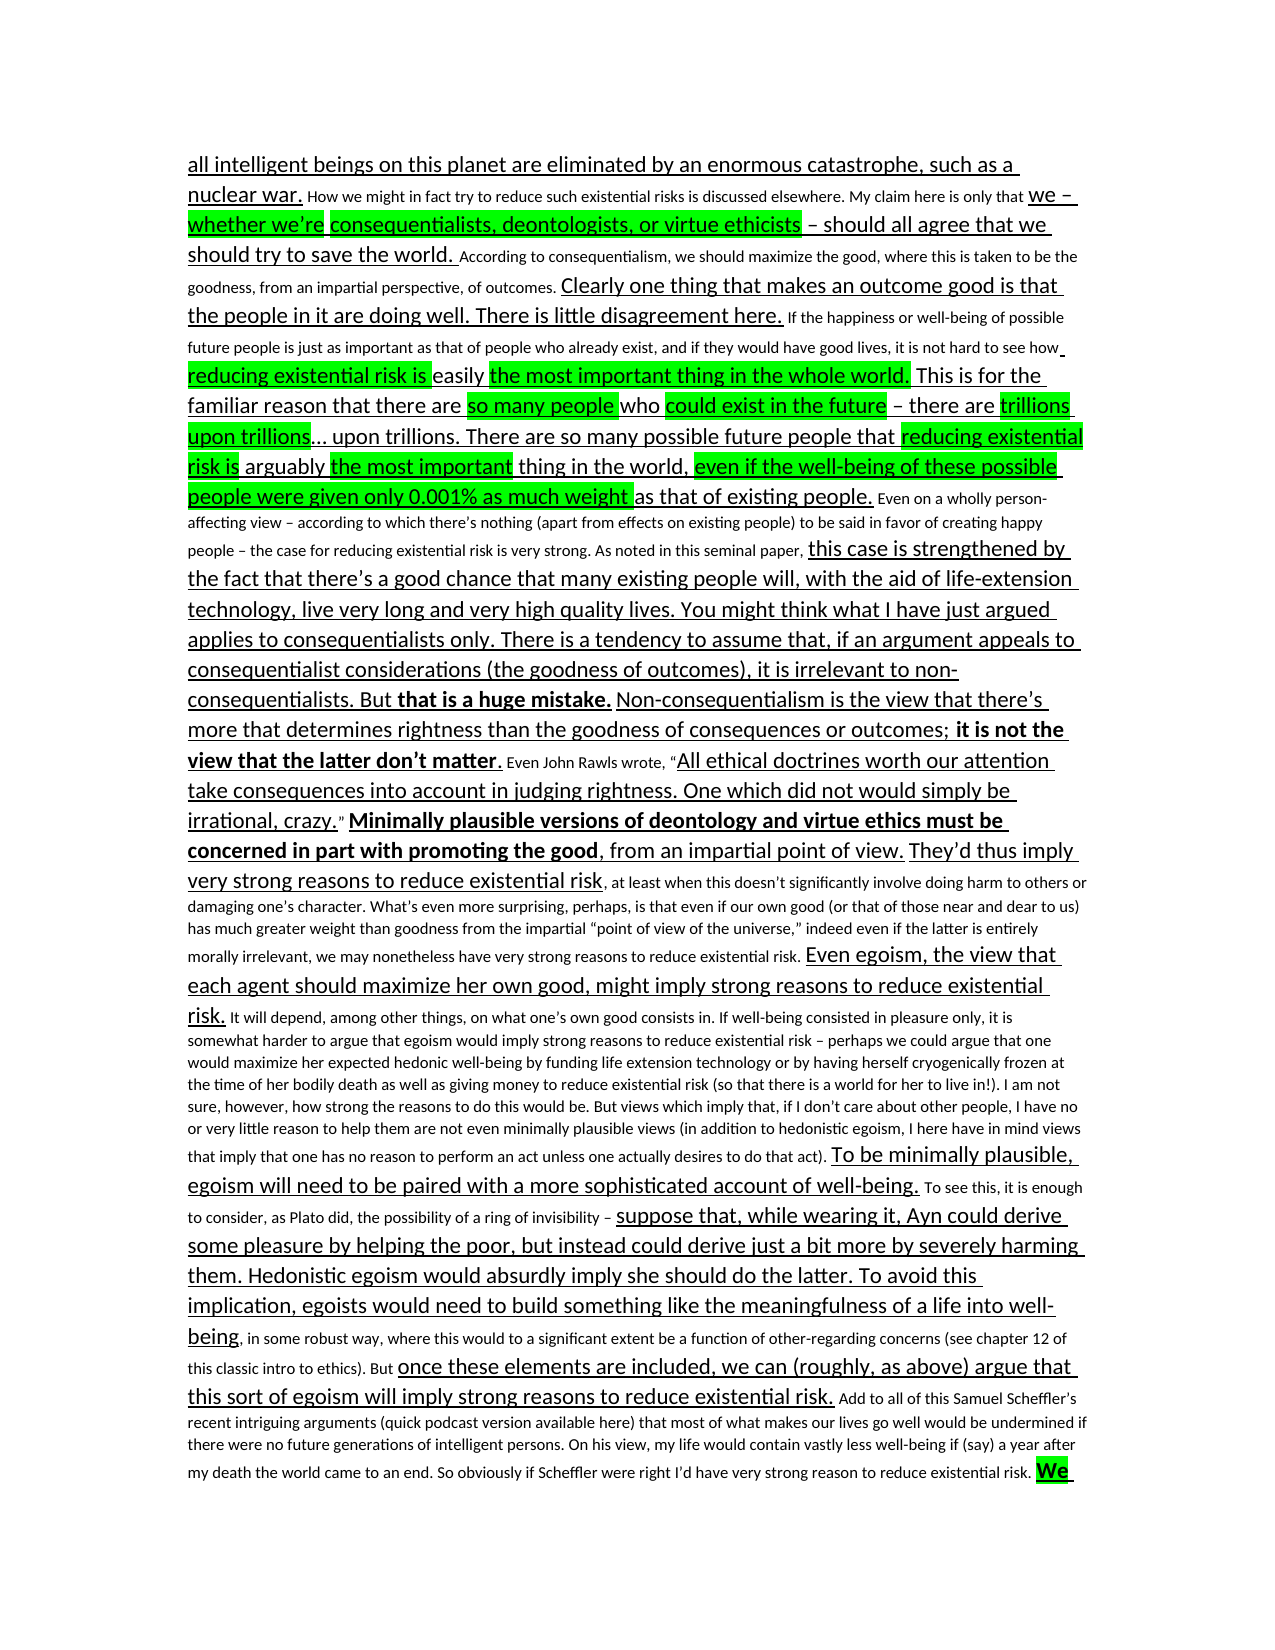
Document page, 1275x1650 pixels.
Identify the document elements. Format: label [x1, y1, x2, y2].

text [187, 150, 1087, 1484]
